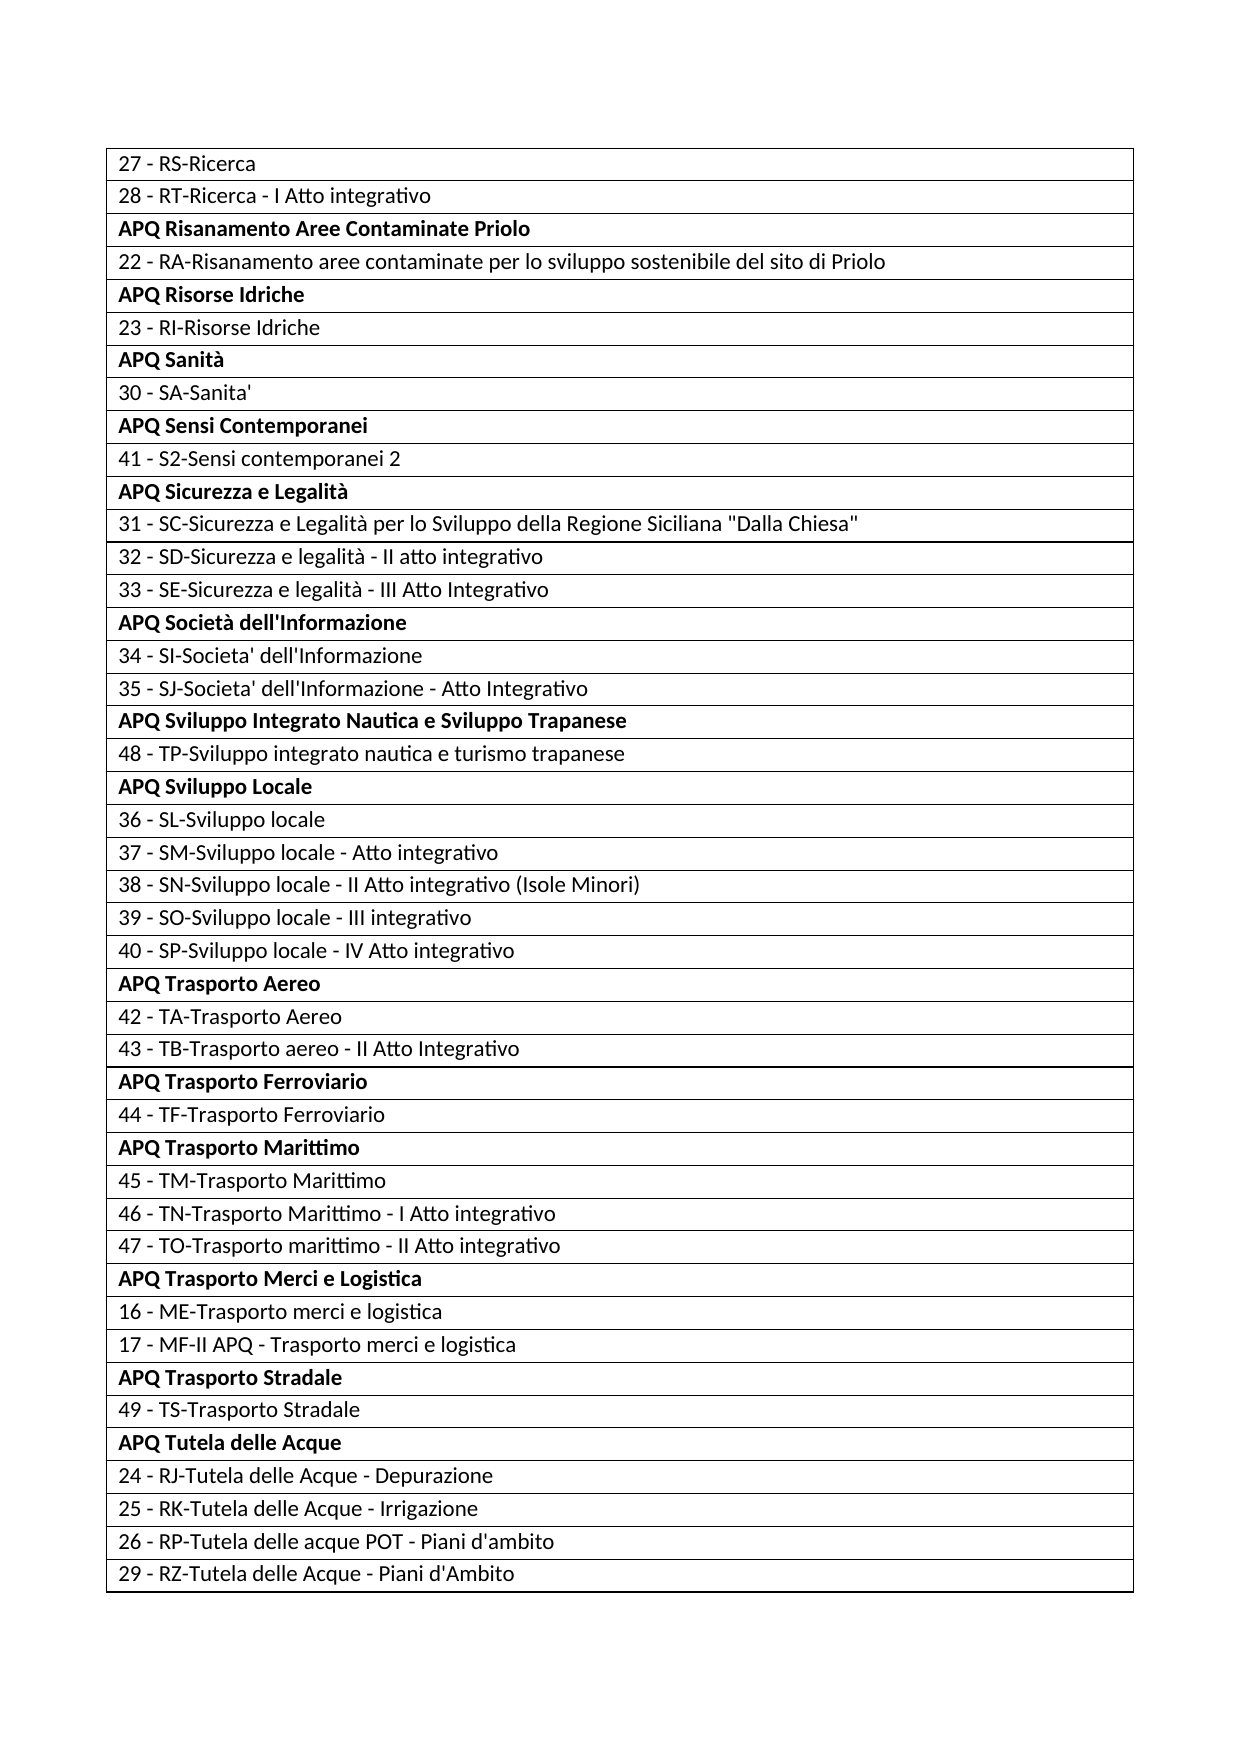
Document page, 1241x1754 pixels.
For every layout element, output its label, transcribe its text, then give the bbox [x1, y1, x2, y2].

table_cell APQ Sviluppo Integrato Nautica e Sviluppo Trapanese [107, 706, 1133, 738]
table_cell 42 - TA-Trasporto Aereo [107, 1002, 1133, 1033]
table_cell 26 - RP-Tutela delle acque POT - Piani d'ambito [107, 1527, 1133, 1558]
table_cell APQ Sensi Contemporanei [107, 411, 1133, 443]
table_cell APQ Trasporto Stradale [107, 1363, 1133, 1394]
table_cell 49 - TS-Trasporto Stradale [107, 1396, 1133, 1427]
table_cell 27 - RS-Ricerca [107, 149, 1133, 180]
table_cell APQ Trasporto Marittimo [107, 1133, 1133, 1165]
table_cell 25 - RK-Tutela delle Acque - Irrigazione [107, 1494, 1133, 1526]
table_cell 39 - SO-Sviluppo locale - III integrativo [107, 903, 1133, 935]
table_cell 30 - SA-Sanita' [107, 378, 1133, 410]
table_cell APQ Risorse Idriche [107, 280, 1133, 312]
table_cell 45 - TM-Trasporto Marittimo [107, 1166, 1133, 1198]
table_cell APQ Sicurezza e Legalità [107, 477, 1133, 508]
table_cell APQ Sanità [107, 346, 1133, 377]
table_cell 22 - RA-Risanamento aree contaminate per lo sviluppo sostenibile del sito di Priolo [107, 247, 1133, 279]
table_cell 32 - SD-Sicurezza e legalità - II atto integrativo [107, 543, 1133, 574]
table_cell APQ Trasporto Aereo [107, 969, 1133, 1001]
table_cell 35 - SJ-Societa' dell'Informazione - Atto Integrativo [107, 674, 1133, 705]
table_cell 43 - TB-Trasporto aereo - II Atto Integrativo [107, 1035, 1133, 1066]
table_cell 38 - SN-Sviluppo locale - II Atto integrativo (Isole Minori) [107, 871, 1133, 902]
table_cell 28 - RT-Ricerca - I Atto integrativo [107, 181, 1133, 213]
table_cell 37 - SM-Sviluppo locale - Atto integrativo [107, 838, 1133, 869]
table_cell 34 - SI-Societa' dell'Informazione [107, 641, 1133, 673]
table_cell APQ Risanamento Aree Contaminate Priolo [107, 214, 1133, 246]
table_cell 36 - SL-Sviluppo locale [107, 805, 1133, 837]
table_cell 23 - RI-Risorse Idriche [107, 313, 1133, 344]
table_cell 17 - MF-II APQ - Trasporto merci e logistica [107, 1330, 1133, 1362]
table_cell 29 - RZ-Tutela delle Acque - Piani d'Ambito [107, 1560, 1133, 1591]
table_cell 47 - TO-Trasporto marittimo - II Atto integrativo [107, 1231, 1133, 1263]
table_cell 33 - SE-Sicurezza e legalità - III Atto Integrativo [107, 575, 1133, 607]
table_cell 31 - SC-Sicurezza e Legalità per lo Sviluppo della Regione Siciliana "Dalla Chiesa" [107, 510, 1133, 541]
table_cell 48 - TP-Sviluppo integrato nautica e turismo trapanese [107, 739, 1133, 771]
table_cell APQ Società dell'Informazione [107, 608, 1133, 640]
table_cell 46 - TN-Trasporto Marittimo - I Atto integrativo [107, 1199, 1133, 1230]
table_cell APQ Sviluppo Locale [107, 772, 1133, 804]
table_cell 40 - SP-Sviluppo locale - IV Atto integrativo [107, 936, 1133, 968]
table_cell 16 - ME-Trasporto merci e logistica [107, 1297, 1133, 1329]
table_cell 44 - TF-Trasporto Ferroviario [107, 1100, 1133, 1132]
table_cell APQ Trasporto Ferroviario [107, 1068, 1133, 1099]
table_cell 41 - S2-Sensi contemporanei 2 [107, 444, 1133, 476]
table_cell APQ Tutela delle Acque [107, 1428, 1133, 1460]
table_cell APQ Trasporto Merci e Logistica [107, 1264, 1133, 1296]
table_cell 24 - RJ-Tutela delle Acque - Depurazione [107, 1461, 1133, 1493]
